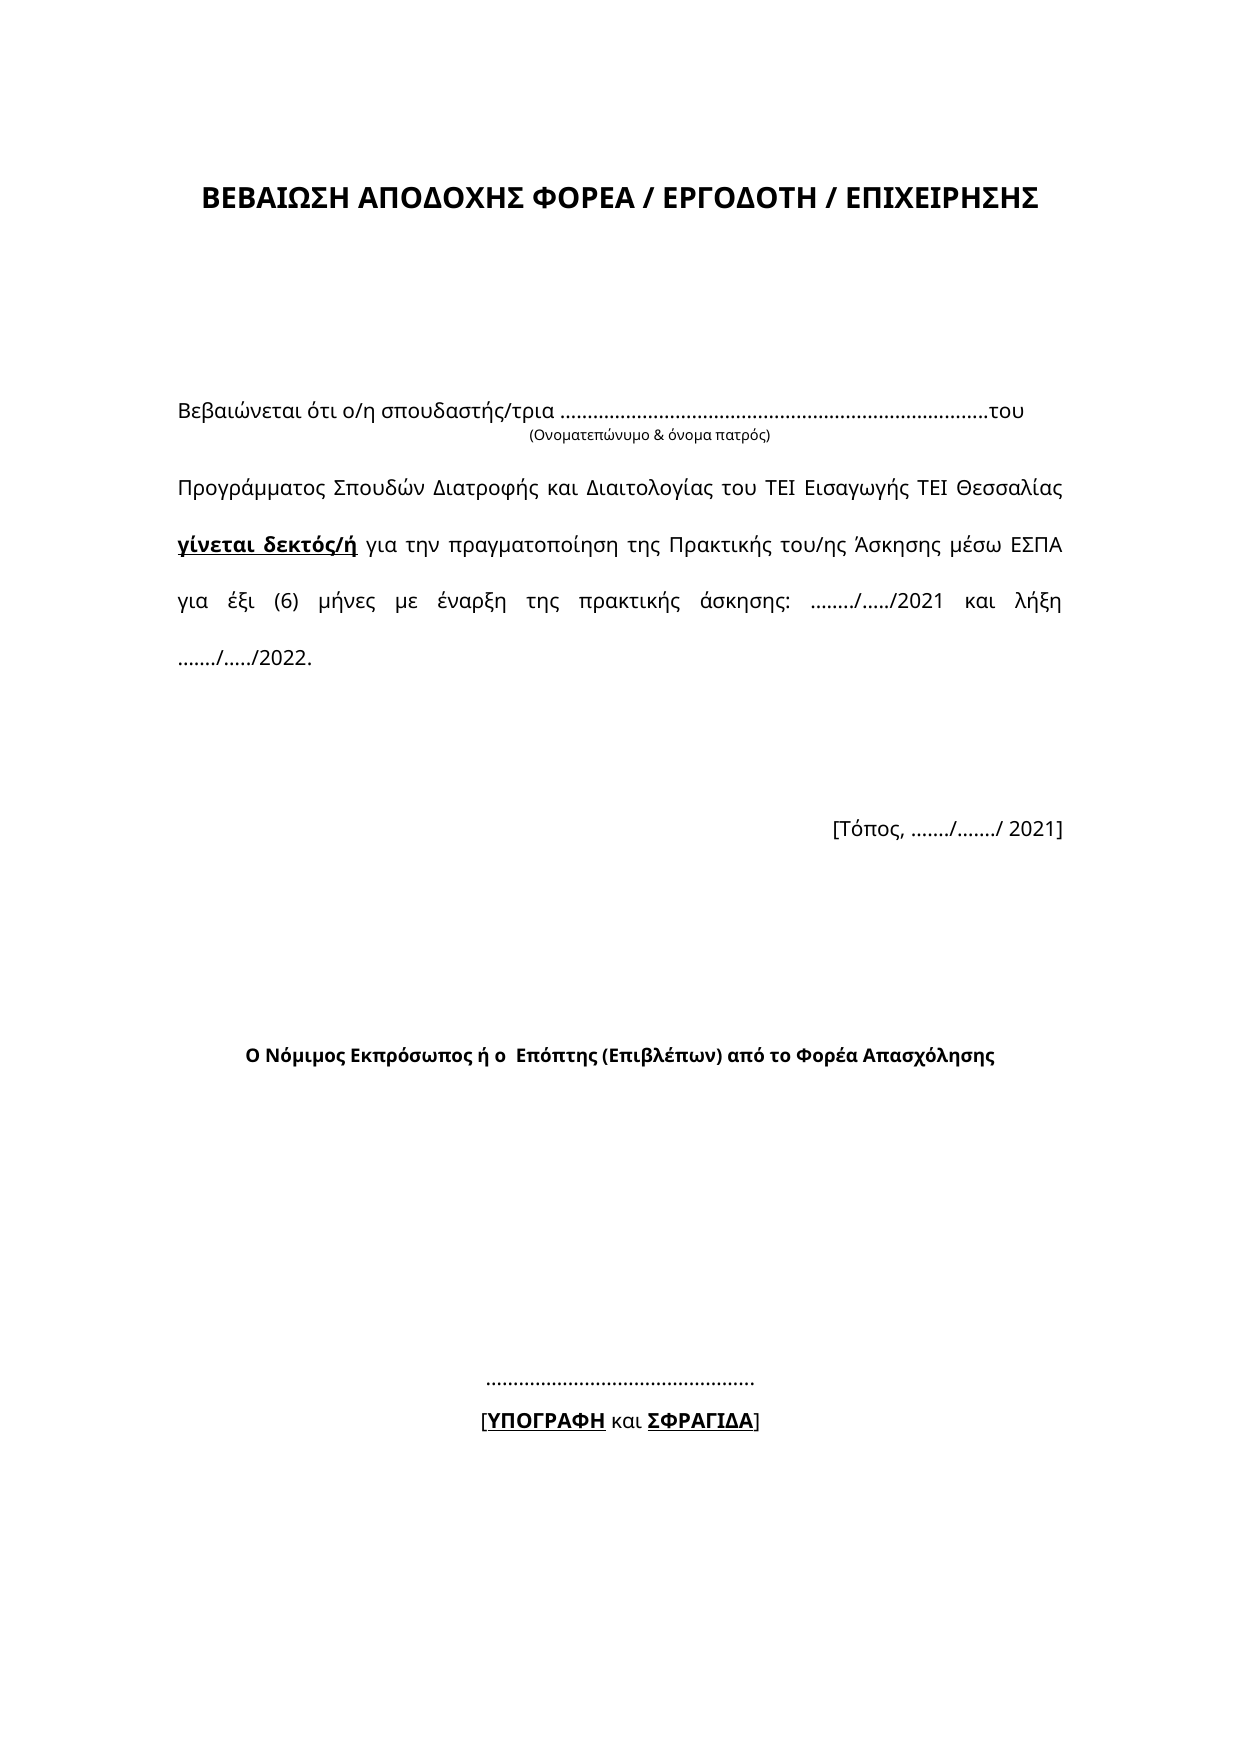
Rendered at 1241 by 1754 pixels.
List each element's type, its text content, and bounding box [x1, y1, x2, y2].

text ΒΕΒΑΙΩΣΗ ΑΠΟΔΟΧΗΣ ΦΟΡΕΑ / ΕΡΓΟΔΟΤΗ / ΕΠΙΧΕΙΡΗΣΗΣ [177, 177, 1063, 217]
text [Τόπος, ……./……./ 2021] [202, 814, 1063, 843]
text Ο Νόμιμος Εκπρόσωπος ή ο Επόπτης (Επιβλέπων) από το Φορέα Απασχόλησης [177, 1042, 1063, 1067]
text Βεβαιώνεται ότι ο/η σπουδαστής/τρια …………………………….………………………………........του [177, 396, 1063, 424]
text [ΥΠΟΓΡΑΦΗ και ΣΦΡΑΓΙΔΑ] [177, 1406, 1063, 1434]
text (Ονοματεπώνυμο & όνομα πατρός) [177, 424, 1063, 444]
text …………………………….…………... [177, 1363, 1063, 1392]
text Προγράμματος Σπουδών Διατροφής και Διαιτολογίας του ΤΕΙ Εισαγωγής ΤΕΙ Θεσσαλίας γίνεται δεκτός/ή για την πραγματοποίηση της Πρακτικής του/ης Άσκησης μέσω ΕΣΠΑ για έξι (6) μήνες με έναρξη της πρακτικής άσκησης: ……../…../2021 και λήξη ……./…../2022. [177, 473, 1063, 672]
